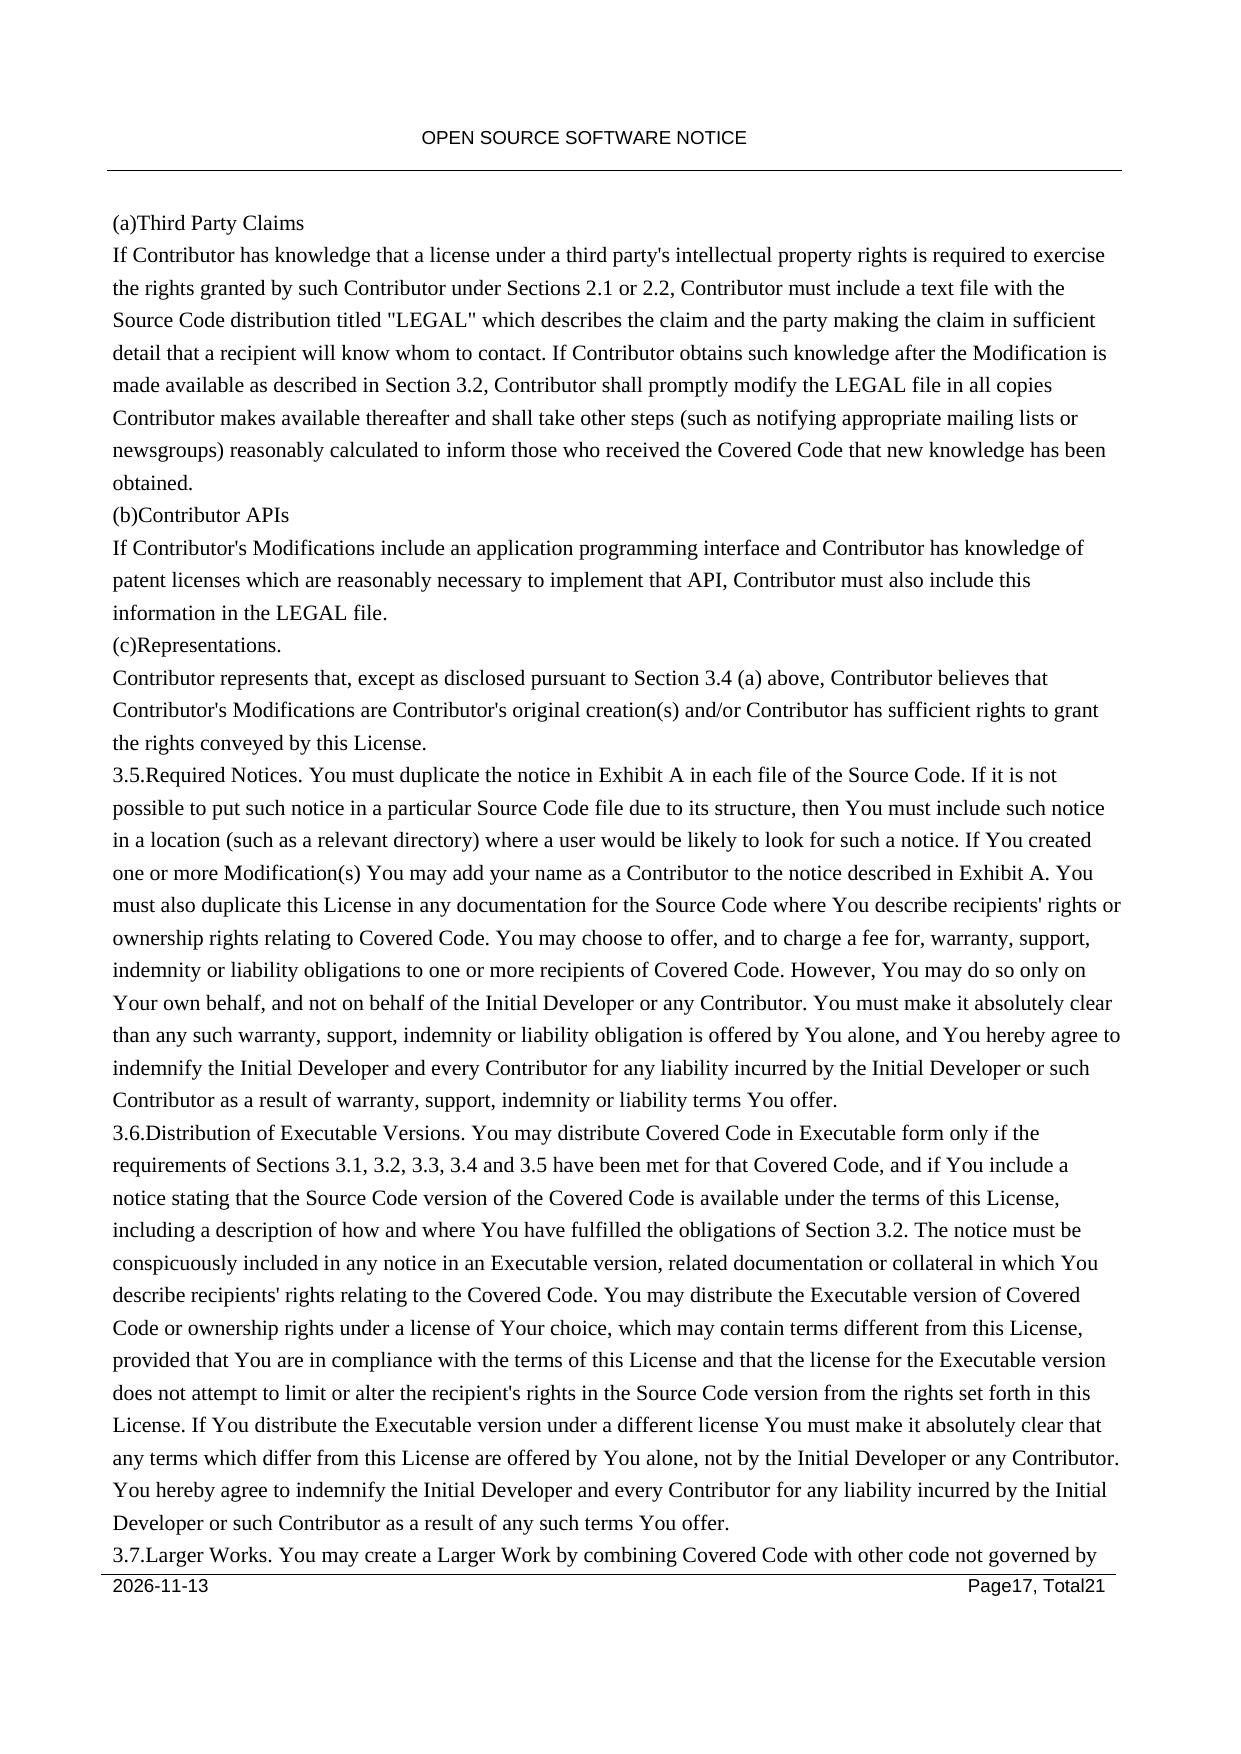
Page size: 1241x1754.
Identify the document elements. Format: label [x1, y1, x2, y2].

text [112, 206, 1128, 1571]
